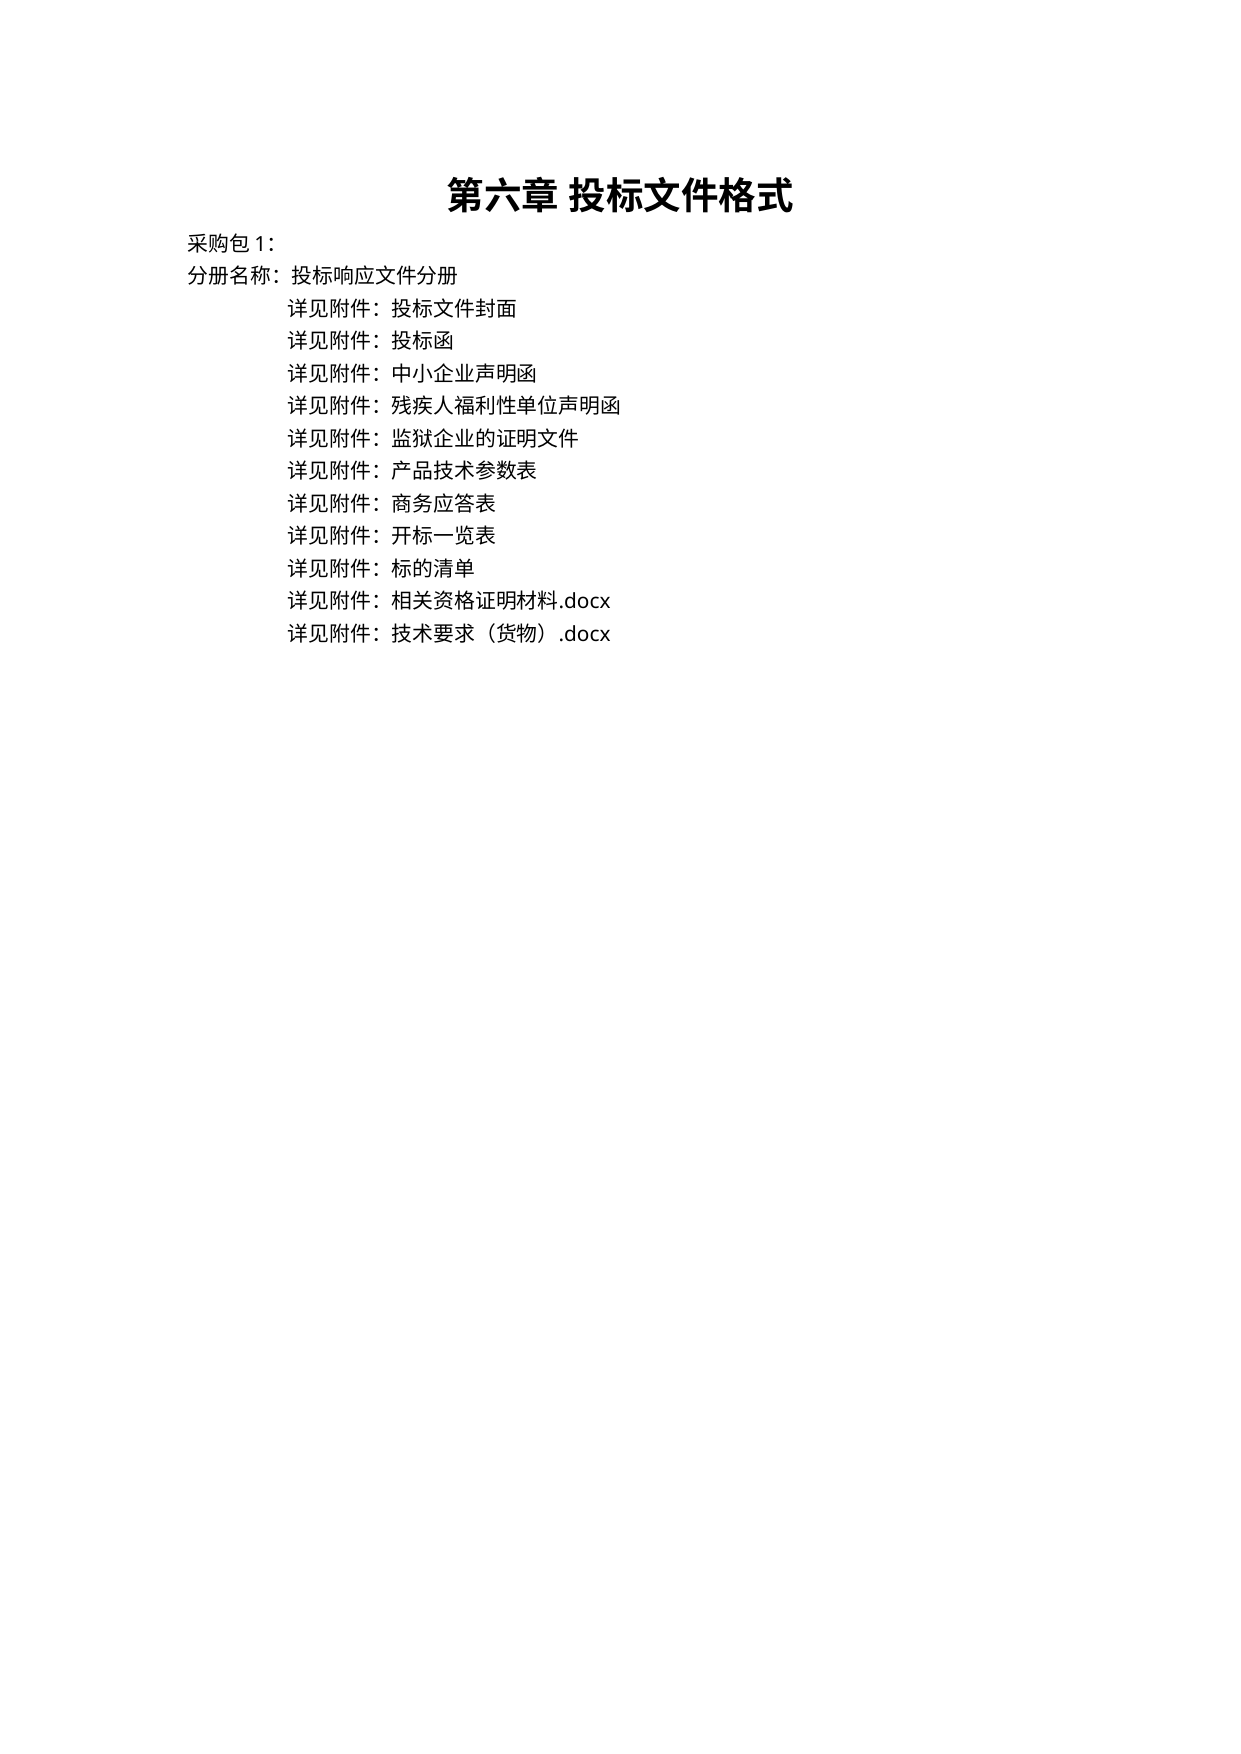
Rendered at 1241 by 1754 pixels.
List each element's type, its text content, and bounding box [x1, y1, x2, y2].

text 详见附件：监狱企业的证明文件 [187, 422, 1053, 454]
text 详见附件：商务应答表 [187, 487, 1053, 519]
text 分册名称：投标响应文件分册 [187, 259, 1053, 292]
text 详见附件：开标一览表 [187, 519, 1053, 552]
text 详见附件：投标函 [187, 324, 1053, 357]
text 详见附件：技术要求（货物）.docx [187, 617, 1053, 649]
text 采购包1： [187, 227, 1053, 259]
text 详见附件：中小企业声明函 [187, 357, 1053, 389]
text 详见附件：相关资格证明材料.docx [187, 584, 1053, 617]
text 详见附件：残疾人福利性单位声明函 [187, 389, 1053, 422]
text 第六章 投标文件格式 [187, 162, 1053, 227]
text 详见附件：标的清单 [187, 552, 1053, 584]
text 详见附件：产品技术参数表 [187, 454, 1053, 487]
text 详见附件：投标文件封面 [187, 292, 1053, 324]
